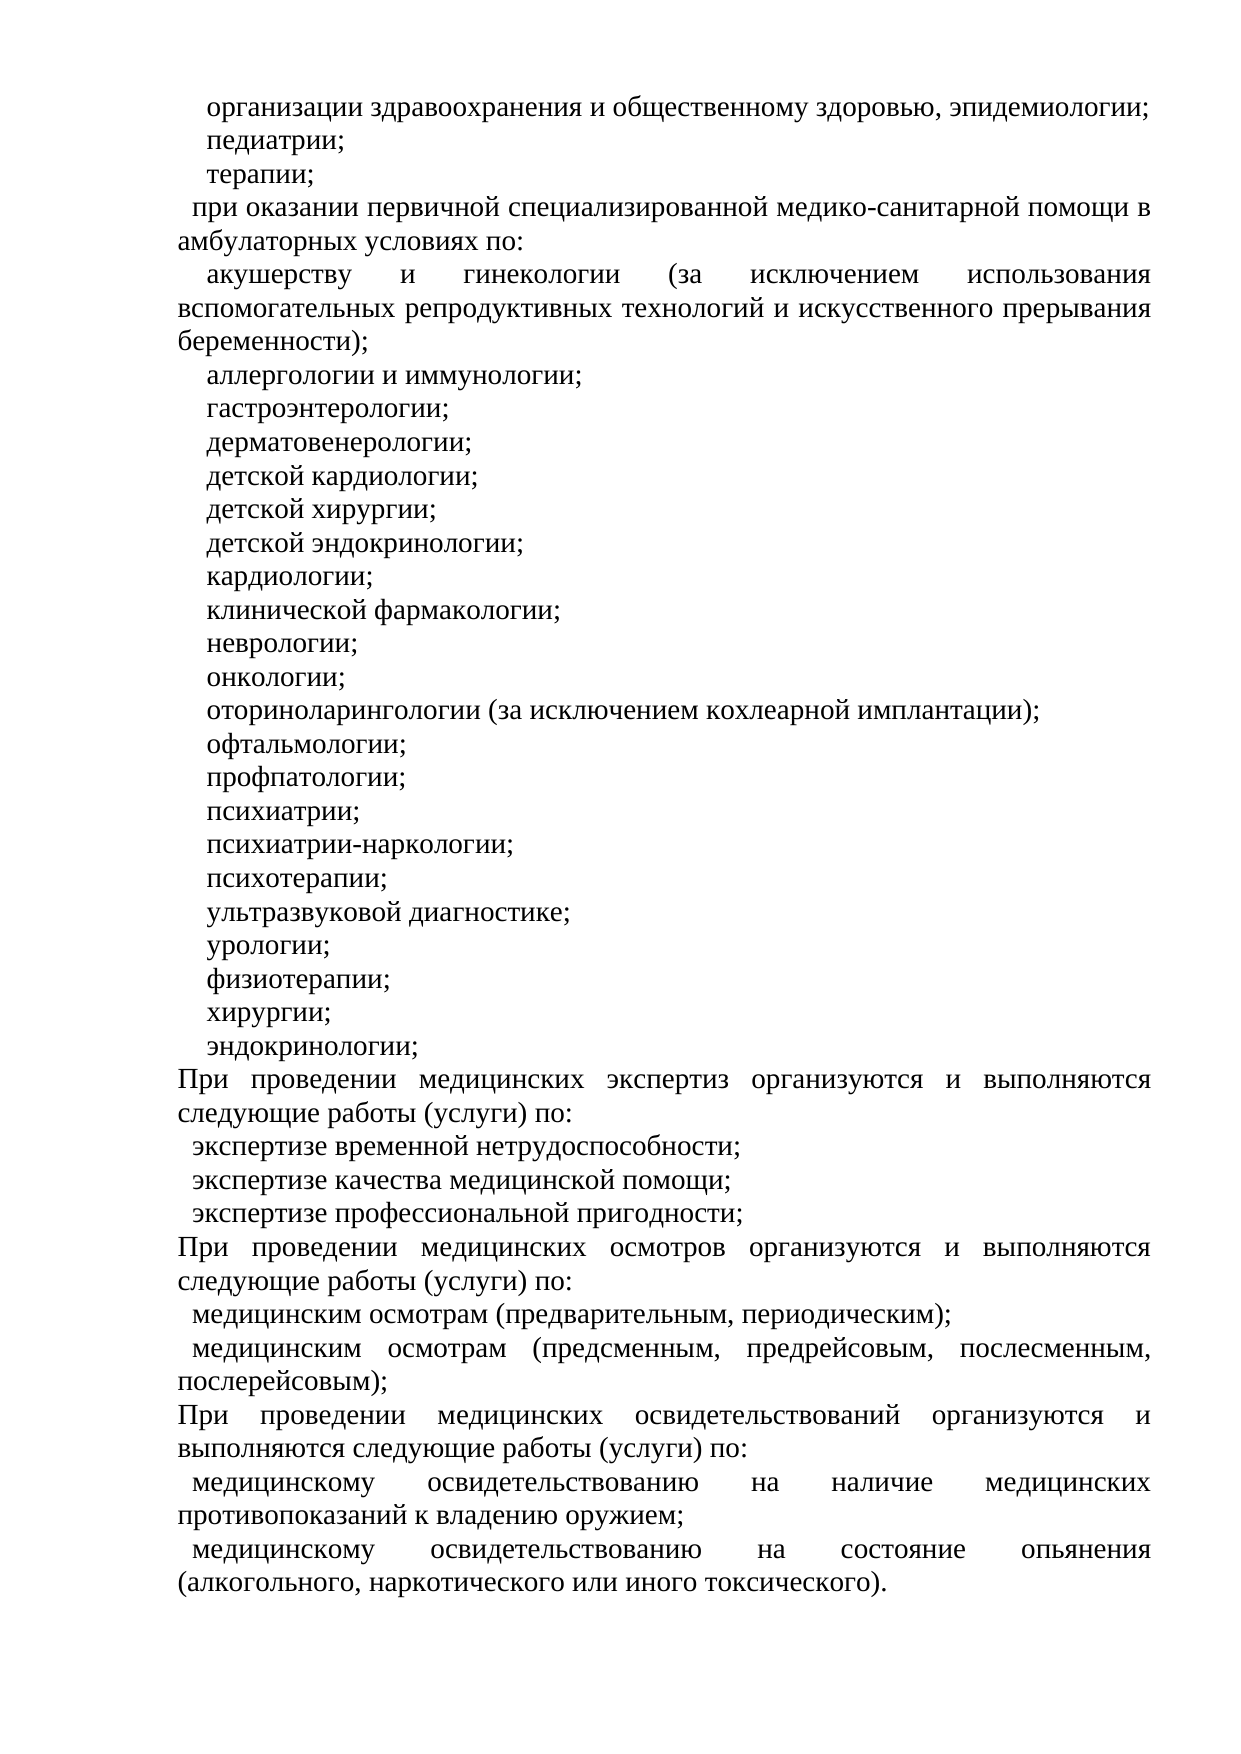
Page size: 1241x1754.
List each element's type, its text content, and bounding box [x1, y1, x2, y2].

text терапии; [177, 156, 1152, 189]
text При проведении медицинских осмотров организуются и выполняются следующие работы (услуги) по: [177, 1229, 1152, 1296]
text ультразвуковой диагностике; [177, 894, 1152, 927]
text психиатрии-наркологии; [177, 827, 1152, 860]
text неврологии; [177, 625, 1152, 659]
text офтальмологии; [177, 726, 1152, 759]
text физиотерапии; [177, 961, 1152, 994]
text гастроэнтерологии; [177, 391, 1152, 424]
text оториноларингологии (за исключением кохлеарной имплантации); [177, 692, 1152, 726]
text педиатрии; [177, 122, 1152, 156]
text урологии; [177, 927, 1152, 961]
text экспертизе профессиональной пригодности; [177, 1196, 1152, 1229]
text онкологии; [177, 659, 1152, 692]
text детской хирургии; [177, 491, 1152, 525]
text эндокринологии; [177, 1028, 1152, 1061]
text психиатрии; [177, 793, 1152, 827]
text психотерапии; [177, 860, 1152, 894]
text детской эндокринологии; [177, 525, 1152, 558]
text детской кардиологии; [177, 458, 1152, 491]
text При проведении медицинских экспертиз организуются и выполняются следующие работы (услуги) по: [177, 1061, 1152, 1128]
text профпатологии; [177, 759, 1152, 793]
text экспертизе качества медицинской помощи; [177, 1162, 1152, 1196]
text При проведении медицинских освидетельствований организуются и выполняются следующие работы (услуги) по: [177, 1397, 1152, 1464]
text дерматовенерологии; [177, 424, 1152, 458]
text медицинскому освидетельствованию на наличие медицинских противопоказаний к владению оружием; [177, 1464, 1152, 1531]
text клинической фармакологии; [177, 592, 1152, 625]
text при оказании первичной специализированной медико-санитарной помощи в амбулаторных условиях по: [177, 189, 1152, 256]
text медицинским осмотрам (предсменным, предрейсовым, послесменным, послерейсовым); [177, 1330, 1152, 1397]
text кардиологии; [177, 558, 1152, 592]
text хирургии; [177, 994, 1152, 1028]
text медицинскому освидетельствованию на состояние опьянения (алкогольного, наркотического или иного токсического). [177, 1531, 1152, 1598]
text медицинским осмотрам (предварительным, периодическим); [177, 1296, 1152, 1330]
text организации здравоохранения и общественному здоровью, эпидемиологии; [177, 89, 1152, 122]
text экспертизе временной нетрудоспособности; [177, 1128, 1152, 1162]
text акушерству и гинекологии (за исключением использования вспомогательных репродуктивных технологий и искусственного прерывания беременности); [177, 256, 1152, 357]
text аллергологии и иммунологии; [177, 357, 1152, 391]
